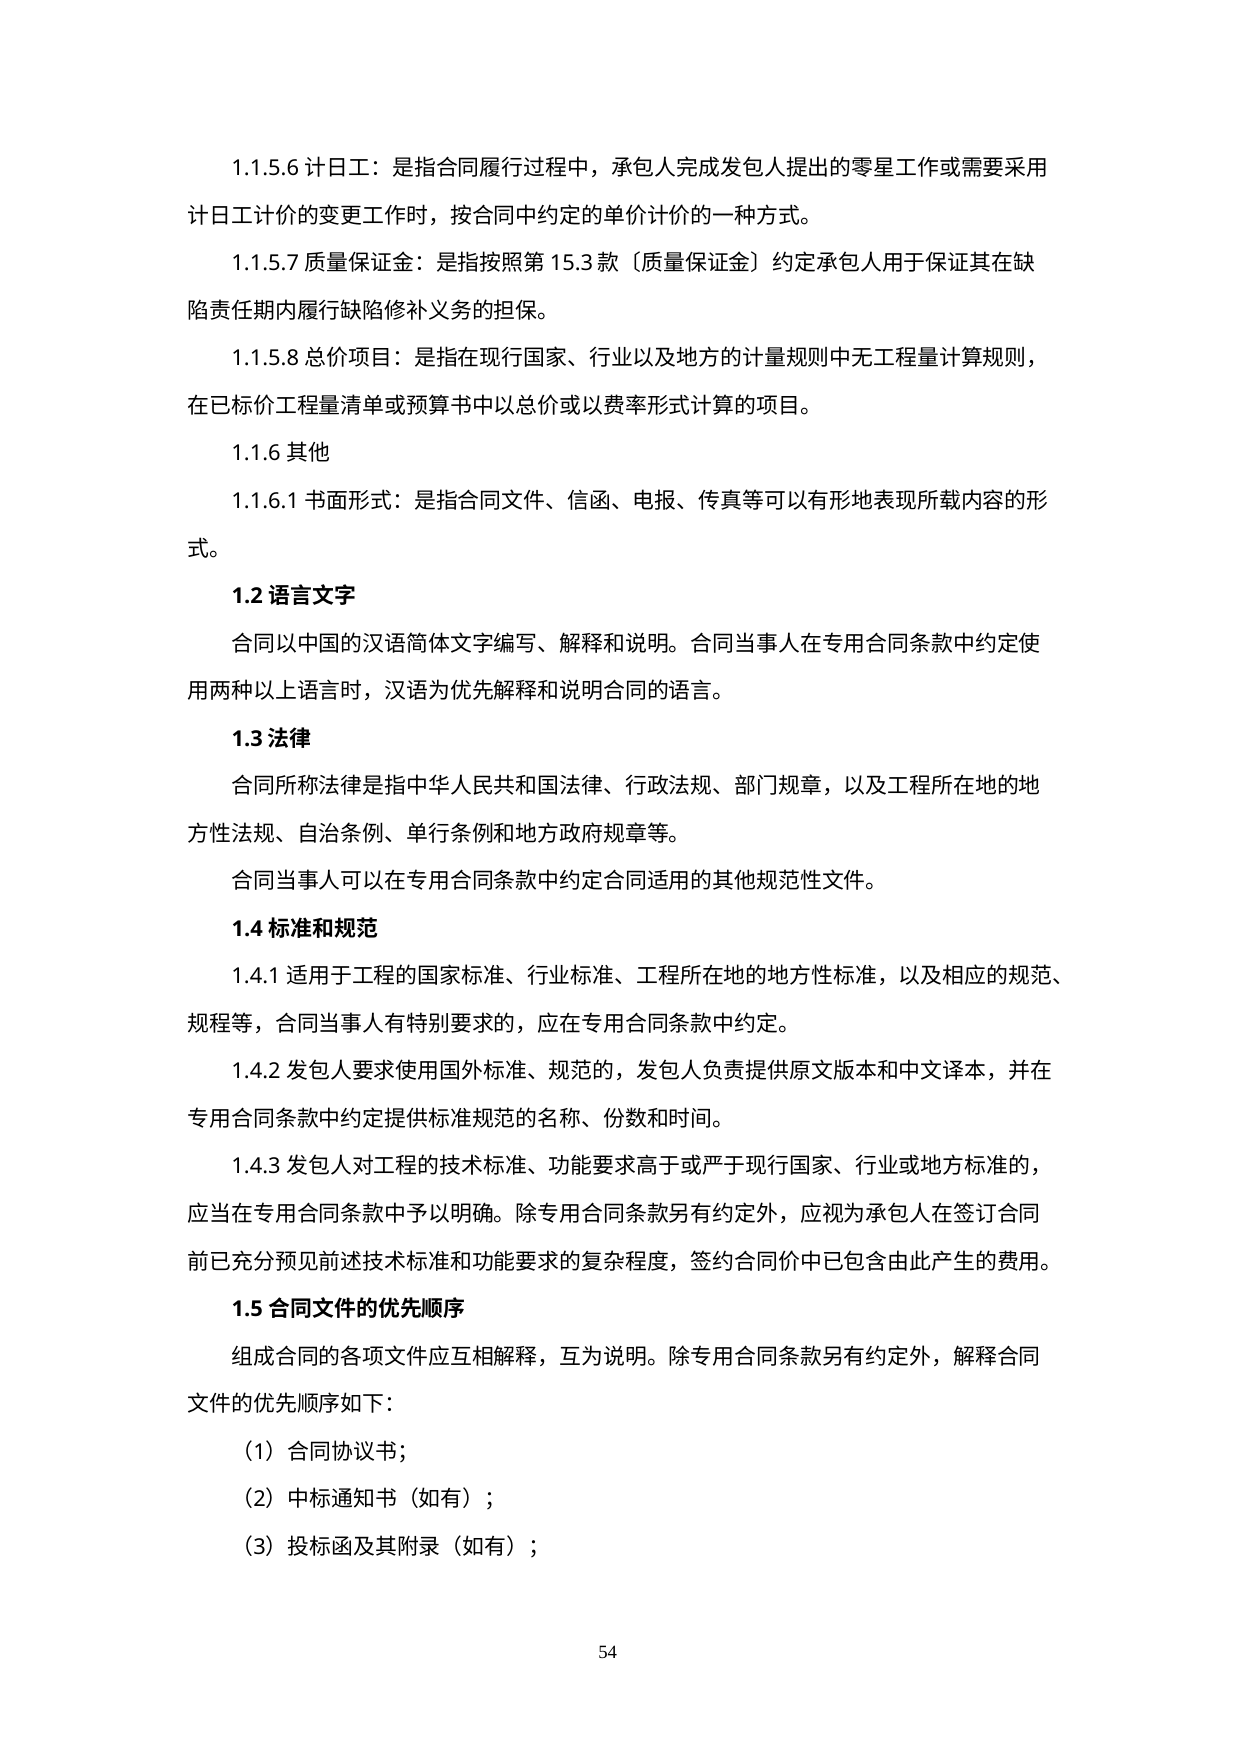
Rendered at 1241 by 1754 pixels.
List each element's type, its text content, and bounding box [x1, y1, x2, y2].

subtitle 1.5 合同文件的优先顺序 [187, 1291, 1053, 1323]
text 合同以中国的汉语简体文字编写、解释和说明。合同当事人在专用合同条款中约定使用两种以上语言时，汉语为优先解释和说明合同的语言。 [187, 626, 1053, 705]
text 1.1.5.7 质量保证金：是指按照第15.3款〔质量保证金〕约定承包人用于保证其在缺陷责任期内履行缺陷修补义务的担保。 [187, 245, 1053, 324]
text 1.1.5.6 计日工：是指合同履行过程中，承包人完成发包人提出的零星工作或需要采用计日工计价的变更工作时，按合同中约定的单价计价的一种方式。 [187, 150, 1053, 229]
subtitle 1.2 语言文字 [187, 578, 1053, 610]
text 合同所称法律是指中华人民共和国法律、行政法规、部门规章，以及工程所在地的地方性法规、自治条例、单行条例和地方政府规章等。 [187, 768, 1053, 847]
text 1.4.1 适用于工程的国家标准、行业标准、工程所在地的地方性标准，以及相应的规范、规程等，合同当事人有特别要求的，应在专用合同条款中约定。 [187, 958, 1053, 1038]
text （3）投标函及其附录（如有）； [187, 1529, 1053, 1561]
text 1.4.2 发包人要求使用国外标准、规范的，发包人负责提供原文版本和中文译本，并在专用合同条款中约定提供标准规范的名称、份数和时间。 [187, 1053, 1053, 1133]
text 合同当事人可以在专用合同条款中约定合同适用的其他规范性文件。 [187, 863, 1053, 895]
text 1.1.5.8 总价项目：是指在现行国家、行业以及地方的计量规则中无工程量计算规则，在已标价工程量清单或预算书中以总价或以费率形式计算的项目。 [187, 340, 1053, 419]
text 1.1.6 其他 [187, 435, 1053, 467]
subtitle 1.3法律 [187, 721, 1053, 752]
text 1.4.3 发包人对工程的技术标准、功能要求高于或严于现行国家、行业或地方标准的，应当在专用合同条款中予以明确。除专用合同条款另有约定外，应视为承包人在签订合同前已充分预见前述技术标准和功能要求的复杂程度，签约合同价中已包含由此产生的费用。 [187, 1148, 1053, 1275]
text （1）合同协议书； [187, 1434, 1053, 1466]
text 组成合同的各项文件应互相解释，互为说明。除专用合同条款另有约定外，解释合同文件的优先顺序如下： [187, 1339, 1053, 1418]
subtitle 1.4 标准和规范 [187, 911, 1053, 942]
text （2）中标通知书（如有）； [187, 1481, 1053, 1513]
text 1.1.6.1 书面形式：是指合同文件、信函、电报、传真等可以有形地表现所载内容的形式。 [187, 483, 1053, 562]
